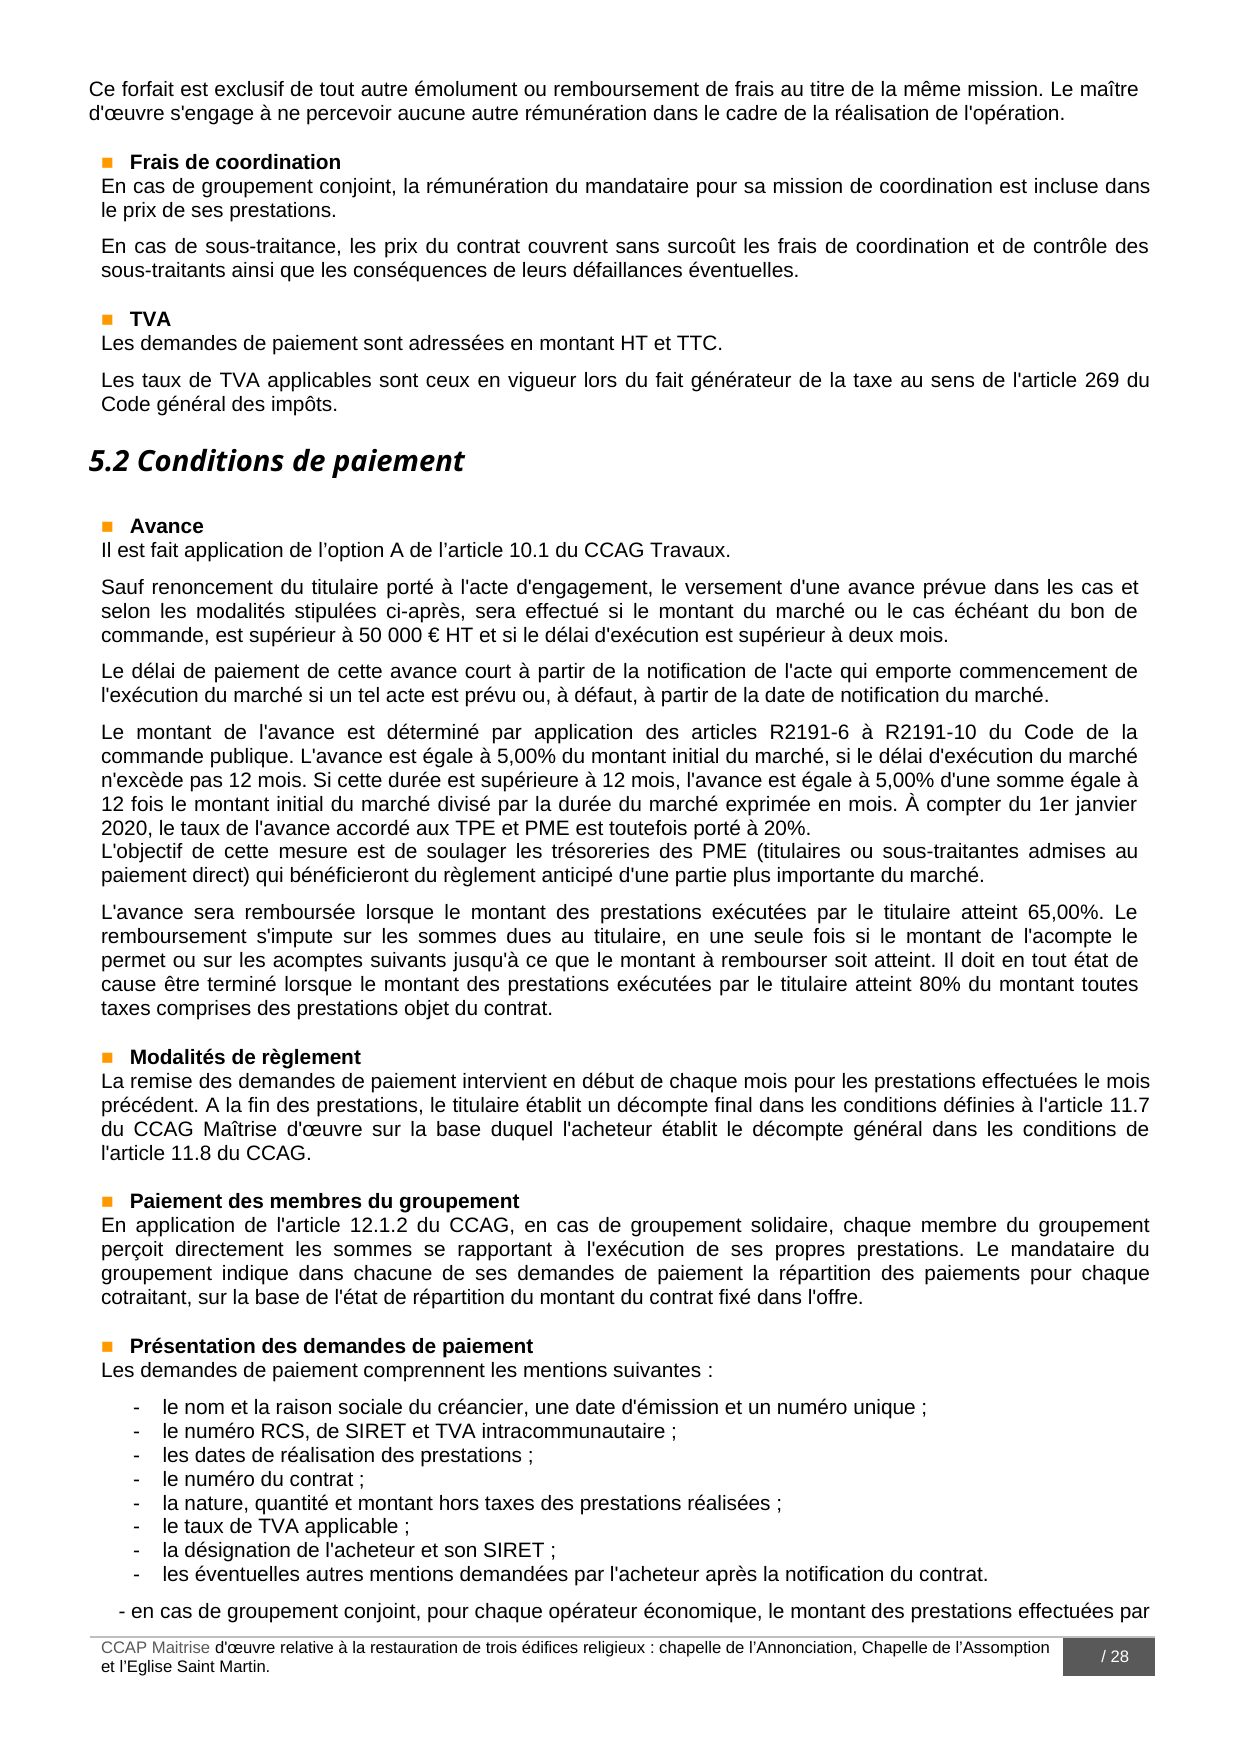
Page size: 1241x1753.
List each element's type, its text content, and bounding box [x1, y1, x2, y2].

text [118, 1599, 1152, 1623]
text Le délai de paiement de cette avance court à partir de la notification de l'acte qui emporte commencement de l'exécution du marché si un tel acte est prévu ou, à défaut, à partir de la date de notification du marché. [101, 659, 1140, 707]
text Les demandes de paiement comprennent les mentions suivantes : [101, 1358, 1152, 1382]
text ■ Avance [101, 514, 1140, 538]
text Il est fait application de l’option A de l’article 10.1 du CCAG Travaux. [101, 538, 1140, 562]
text Sauf renoncement du titulaire porté à l'acte d'engagement, le versement d'une avance prévue dans les cas et selon les modalités stipulées ci-après, sera effectué si le montant du marché ou le cas échéant du bon de commande, est supérieur à 50 000 € HT et si le délai d'exécution est supérieur à deux mois. [101, 575, 1140, 647]
subtitle 5.2 Conditions de paiement [89, 440, 1152, 480]
text Les demandes de paiement sont adressées en montant HT et TTC. [101, 331, 1152, 355]
text - le taux de TVA applicable ; [133, 1514, 1152, 1538]
text ■ Frais de coordination [101, 150, 1140, 174]
text - le numéro RCS, de SIRET et TVA intracommunautaire ; [133, 1418, 1152, 1442]
text - la désignation de l'acheteur et son SIRET ; [133, 1538, 1152, 1562]
text Ce forfait est exclusif de tout autre émolument ou remboursement de frais au titre de la même mission. Le maître d'œuvre s'engage à ne percevoir aucune autre rémunération dans le cadre de la réalisation de l'opération. [89, 77, 1140, 125]
text En cas de groupement conjoint, la rémunération du mandataire pour sa mission de coordination est incluse dans le prix de ses prestations. [101, 174, 1152, 222]
text Le montant de l'avance est déterminé par application des articles R2191-6 à R2191-10 du Code de la commande publique. L'avance est égale à 5,00% du montant initial du marché, si le délai d'exécution du marché n'excède pas 12 mois. Si cette durée est supérieure à 12 mois, l'avance est égale à 5,00% d'une somme égale à 12 fois le montant initial du marché divisé par la durée du marché exprimée en mois. À compter du 1er janvier 2020, le taux de l'avance accordé aux TPE et PME est toutefois porté à 20%. [101, 719, 1140, 839]
text L'avance sera remboursée lorsque le montant des prestations exécutées par le titulaire atteint 65,00%. Le remboursement s'impute sur les sommes dues au titulaire, en une seule fois si le montant de l'acompte le permet ou sur les acomptes suivants jusqu'à ce que le montant à rembourser soit atteint. Il doit en tout état de cause être terminé lorsque le montant des prestations exécutées par le titulaire atteint 80% du montant toutes taxes comprises des prestations objet du contrat. [101, 900, 1140, 1019]
text La remise des demandes de paiement intervient en début de chaque mois pour les prestations effectuées le mois précédent. A la fin des prestations, le titulaire établit un décompte final dans les conditions définies à l'article 11.7 du CCAG Maîtrise d'œuvre sur la base duquel l'acheteur établit le décompte général dans les conditions de l'article 11.8 du CCAG. [101, 1068, 1152, 1164]
text ■ Modalités de règlement [101, 1044, 1140, 1068]
text - les éventuelles autres mentions demandées par l'acheteur après la notification du contrat. [133, 1562, 1152, 1586]
text ■ TVA [101, 307, 1140, 331]
text - le nom et la raison sociale du créancier, une date d'émission et un numéro unique ; [133, 1394, 1152, 1418]
text ■ Présentation des demandes de paiement [101, 1334, 1140, 1358]
text ■ Paiement des membres du groupement [101, 1189, 1140, 1213]
text En cas de sous-traitance, les prix du contrat couvrent sans surcoût les frais de coordination et de contrôle des sous-traitants ainsi que les conséquences de leurs défaillances éventuelles. [101, 234, 1152, 282]
text Les taux de TVA applicables sont ceux en vigueur lors du fait générateur de la taxe au sens de l'article 269 du Code général des impôts. [101, 367, 1152, 415]
text L'objectif de cette mesure est de soulager les trésoreries des PME (titulaires ou sous-traitantes admises au paiement direct) qui bénéficieront du règlement anticipé d'une partie plus importante du marché. [101, 839, 1140, 887]
text - les dates de réalisation des prestations ; [133, 1442, 1152, 1466]
text - le numéro du contrat ; [133, 1466, 1152, 1490]
text - la nature, quantité et montant hors taxes des prestations réalisées ; [133, 1490, 1152, 1514]
text En application de l'article 12.1.2 du CCAG, en cas de groupement solidaire, chaque membre du groupement perçoit directement les sommes se rapportant à l'exécution de ses propres prestations. Le mandataire du groupement indique dans chacune de ses demandes de paiement la répartition des paiements pour chaque cotraitant, sur la base de l'état de répartition du montant du contrat fixé dans l'offre. [101, 1213, 1152, 1309]
